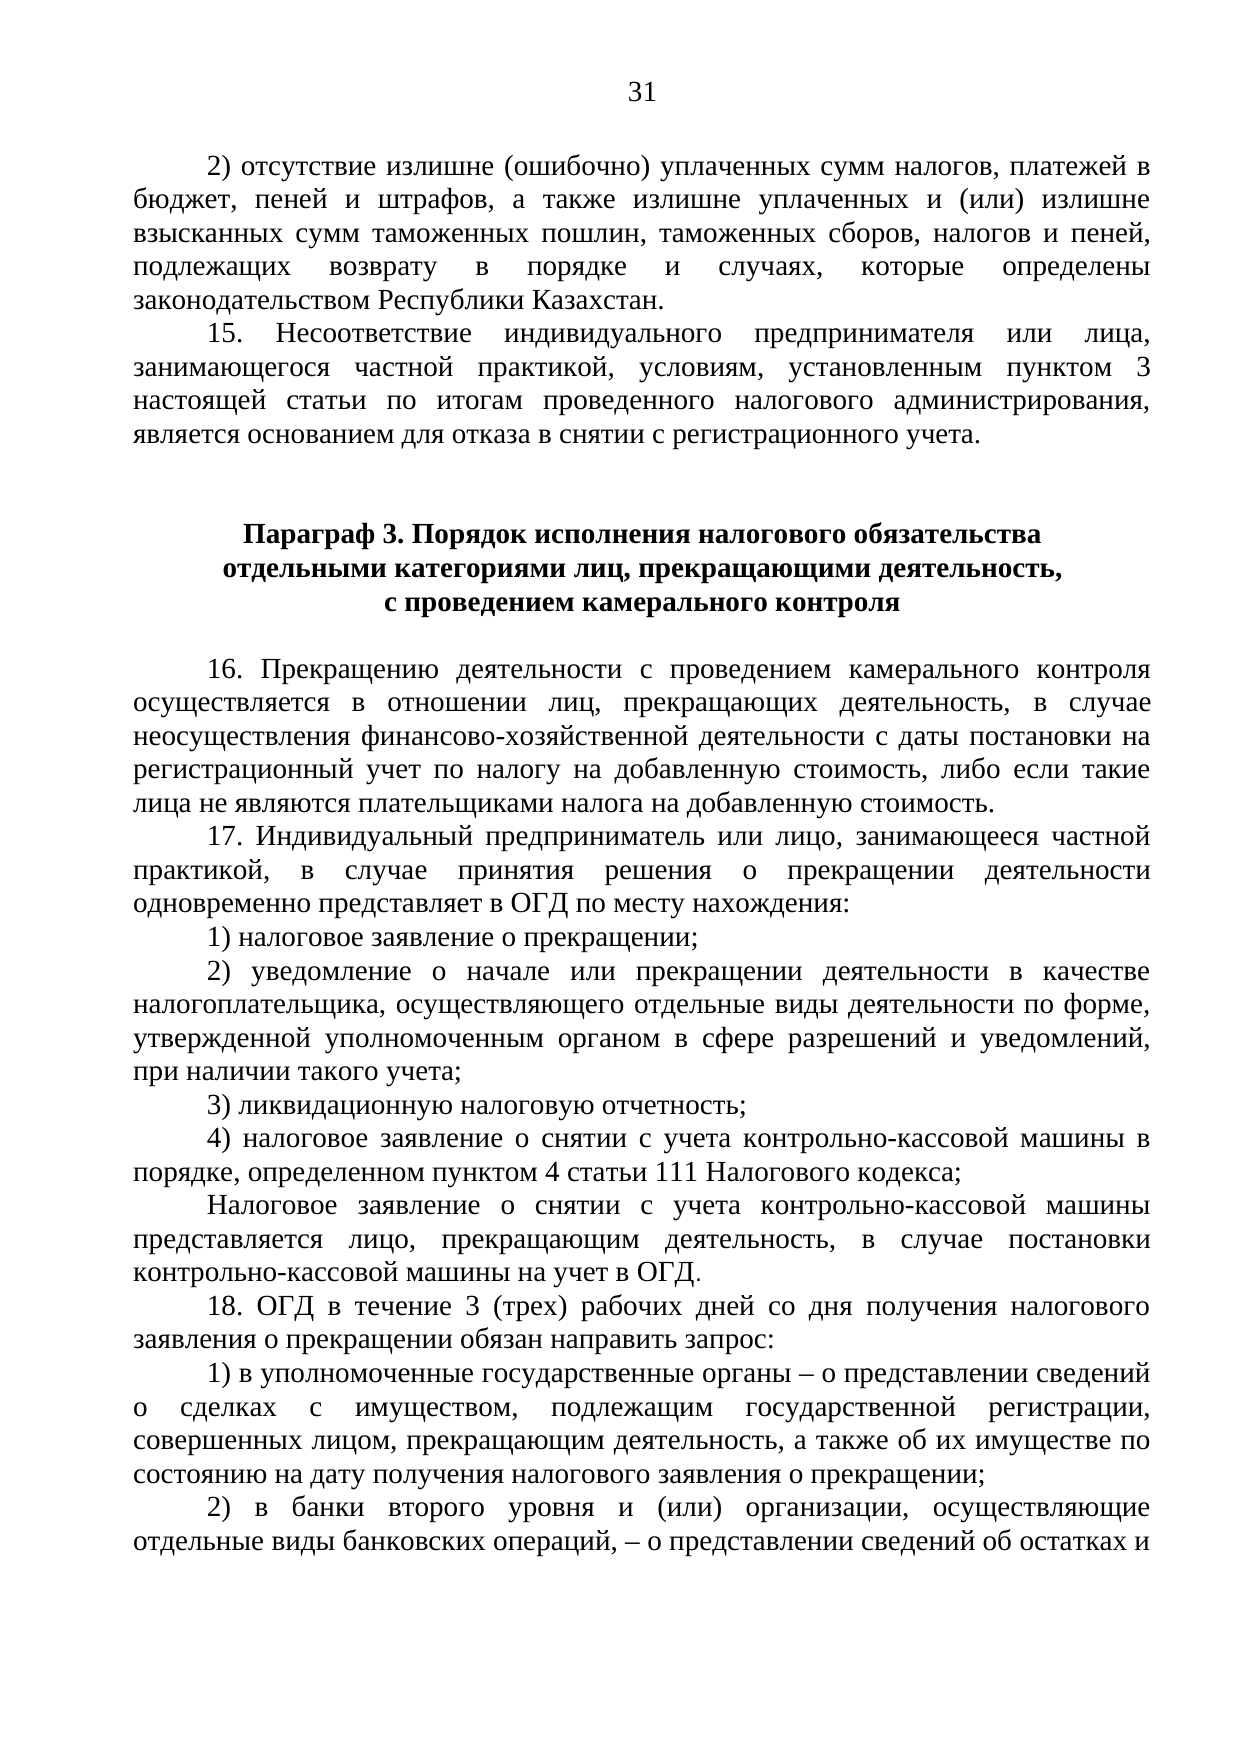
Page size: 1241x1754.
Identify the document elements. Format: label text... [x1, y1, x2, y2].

text 2) отсутствие излишне (ошибочно) уплаченных сумм налогов, платежей в бюджет, пеней и штрафов, а также излишне уплаченных и (или) излишне взысканных сумм таможенных пошлин, таможенных сборов, налогов и пеней, подлежащих возврату в порядке и случаях, которые определены законодательством Республики Казахстан. [133, 148, 1152, 315]
text 4) налоговое заявление о снятии с учета контрольно-кассовой машины в порядке, определенном пунктом 4 статьи 111 Налогового кодекса; [133, 1120, 1152, 1187]
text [133, 1489, 1152, 1556]
text 18. ОГД в течение 3 (трех) рабочих дней со дня получения налогового заявления о прекращении обязан направить запрос: [133, 1288, 1152, 1355]
text с проведением камерального контроля [133, 584, 1152, 617]
text 1) налоговое заявление о прекращении; [133, 919, 1152, 953]
text 3) ликвидационную налоговую отчетность; [133, 1087, 1152, 1120]
text Налоговое заявление о снятии с учета контрольно-кассовой машины представляется лицо, прекращающим деятельность, в случае постановки контрольно-кассовой машины на учет в ОГД. [133, 1187, 1152, 1288]
text Параграф 3. Порядок исполнения налогового обязательства [133, 517, 1152, 550]
text 15. Несоответствие индивидуального предпринимателя или лица, занимающегося частной практикой, условиям, установленным пунктом 3 настоящей статьи по итогам проведенного налогового администрирования, является основанием для отказа в снятии с регистрационного учета. [133, 315, 1152, 449]
text 1) в уполномоченные государственные органы – о представлении сведений о сделках с имуществом, подлежащим государственной регистрации, совершенных лицом, прекращающим деятельность, а также об их имуществе по состоянию на дату получения налогового заявления о прекращении; [133, 1355, 1152, 1489]
text 16. Прекращению деятельности с проведением камерального контроля осуществляется в отношении лиц, прекращающих деятельность, в случае неосуществления финансово-хозяйственной деятельности с даты постановки на регистрационный учет по налогу на добавленную стоимость, либо если такие лица не являются плательщиками налога на добавленную стоимость. [133, 651, 1152, 818]
text 2) уведомление о начале или прекращении деятельности в качестве налогоплательщика, осуществляющего отдельные виды деятельности по форме, утвержденной уполномоченным органом в сфере разрешений и уведомлений, при наличии такого учета; [133, 953, 1152, 1087]
text 17. Индивидуальный предприниматель или лицо, занимающееся частной практикой, в случае принятия решения о прекращении деятельности одновременно представляет в ОГД по месту нахождения: [133, 818, 1152, 919]
text отдельными категориями лиц, прекращающими деятельность, [133, 550, 1152, 584]
